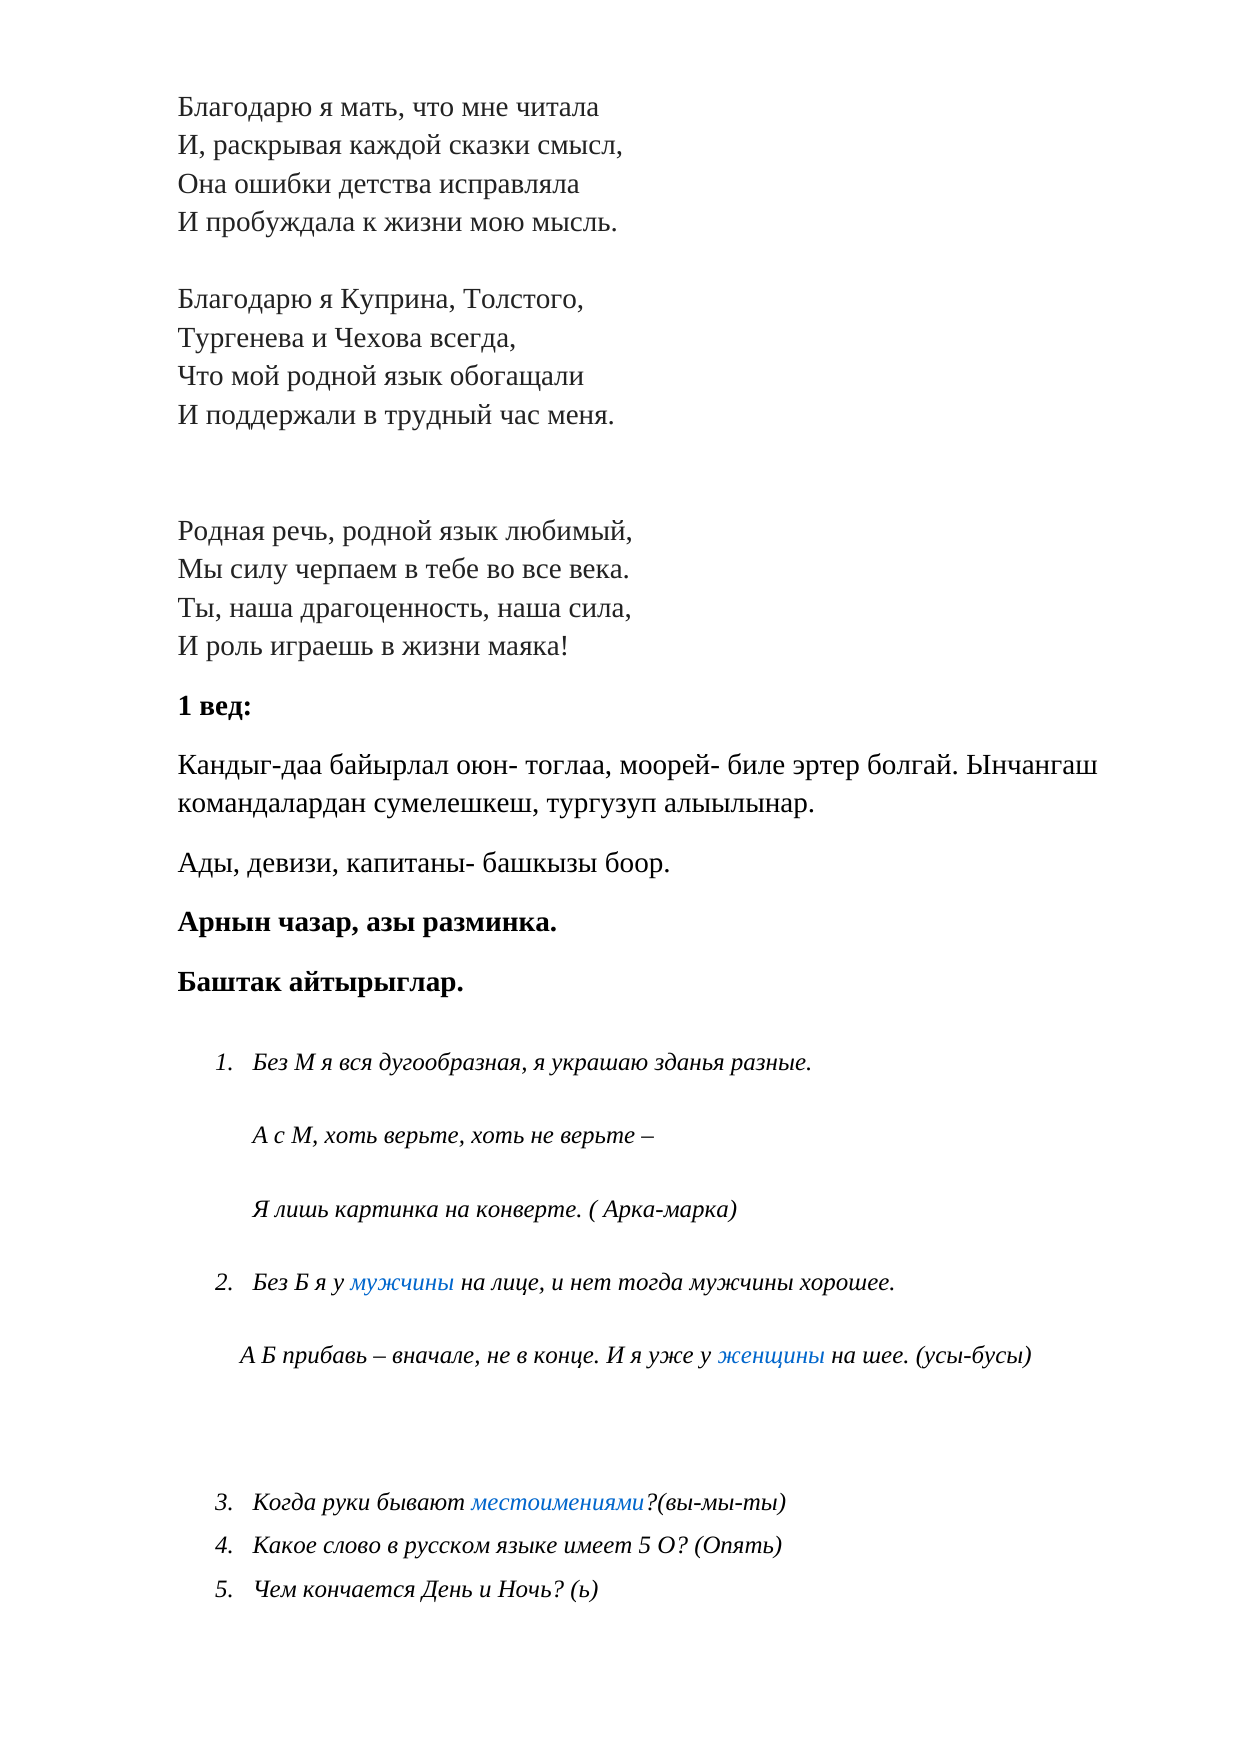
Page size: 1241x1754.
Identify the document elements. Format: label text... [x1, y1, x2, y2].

text Арнын чазар, азы разминка. [177, 904, 1152, 938]
text Кандыг-даа байырлал оюн- тоглаа, моорей- биле эртер болгай. Ынчангаш командалардан сумелешкеш, тургузуп алыылынар. [177, 747, 1152, 819]
text Ады, девизи, капитаны- башкызы боор. [177, 845, 1152, 878]
text А с М, хоть верьте, хоть не верьте – [177, 1120, 1152, 1149]
text Баштак айтырыглар. [177, 964, 1152, 997]
list Какое слово в русском языке имеет 5 О? (Опять) [215, 1531, 1093, 1559]
list Без М я вся дугообразная, я украшаю зданья разные. [215, 1047, 1152, 1076]
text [177, 89, 1152, 662]
text Я лишь картинка на конверте. ( Арка-марка) [177, 1194, 1152, 1222]
list Когда руки бывают местоимениями?(вы-мы-ты) [215, 1487, 1093, 1516]
text 1 вед: [177, 688, 1152, 721]
list Без Б я у мужчины на лице, и нет тогда мужчины хорошее. [215, 1267, 1152, 1296]
list Чем кончается День и Ночь? (ь) [215, 1574, 916, 1602]
text А Б прибавь – вначале, не в конце. И я уже у женщины на шее. (усы-бусы) [177, 1341, 1152, 1369]
